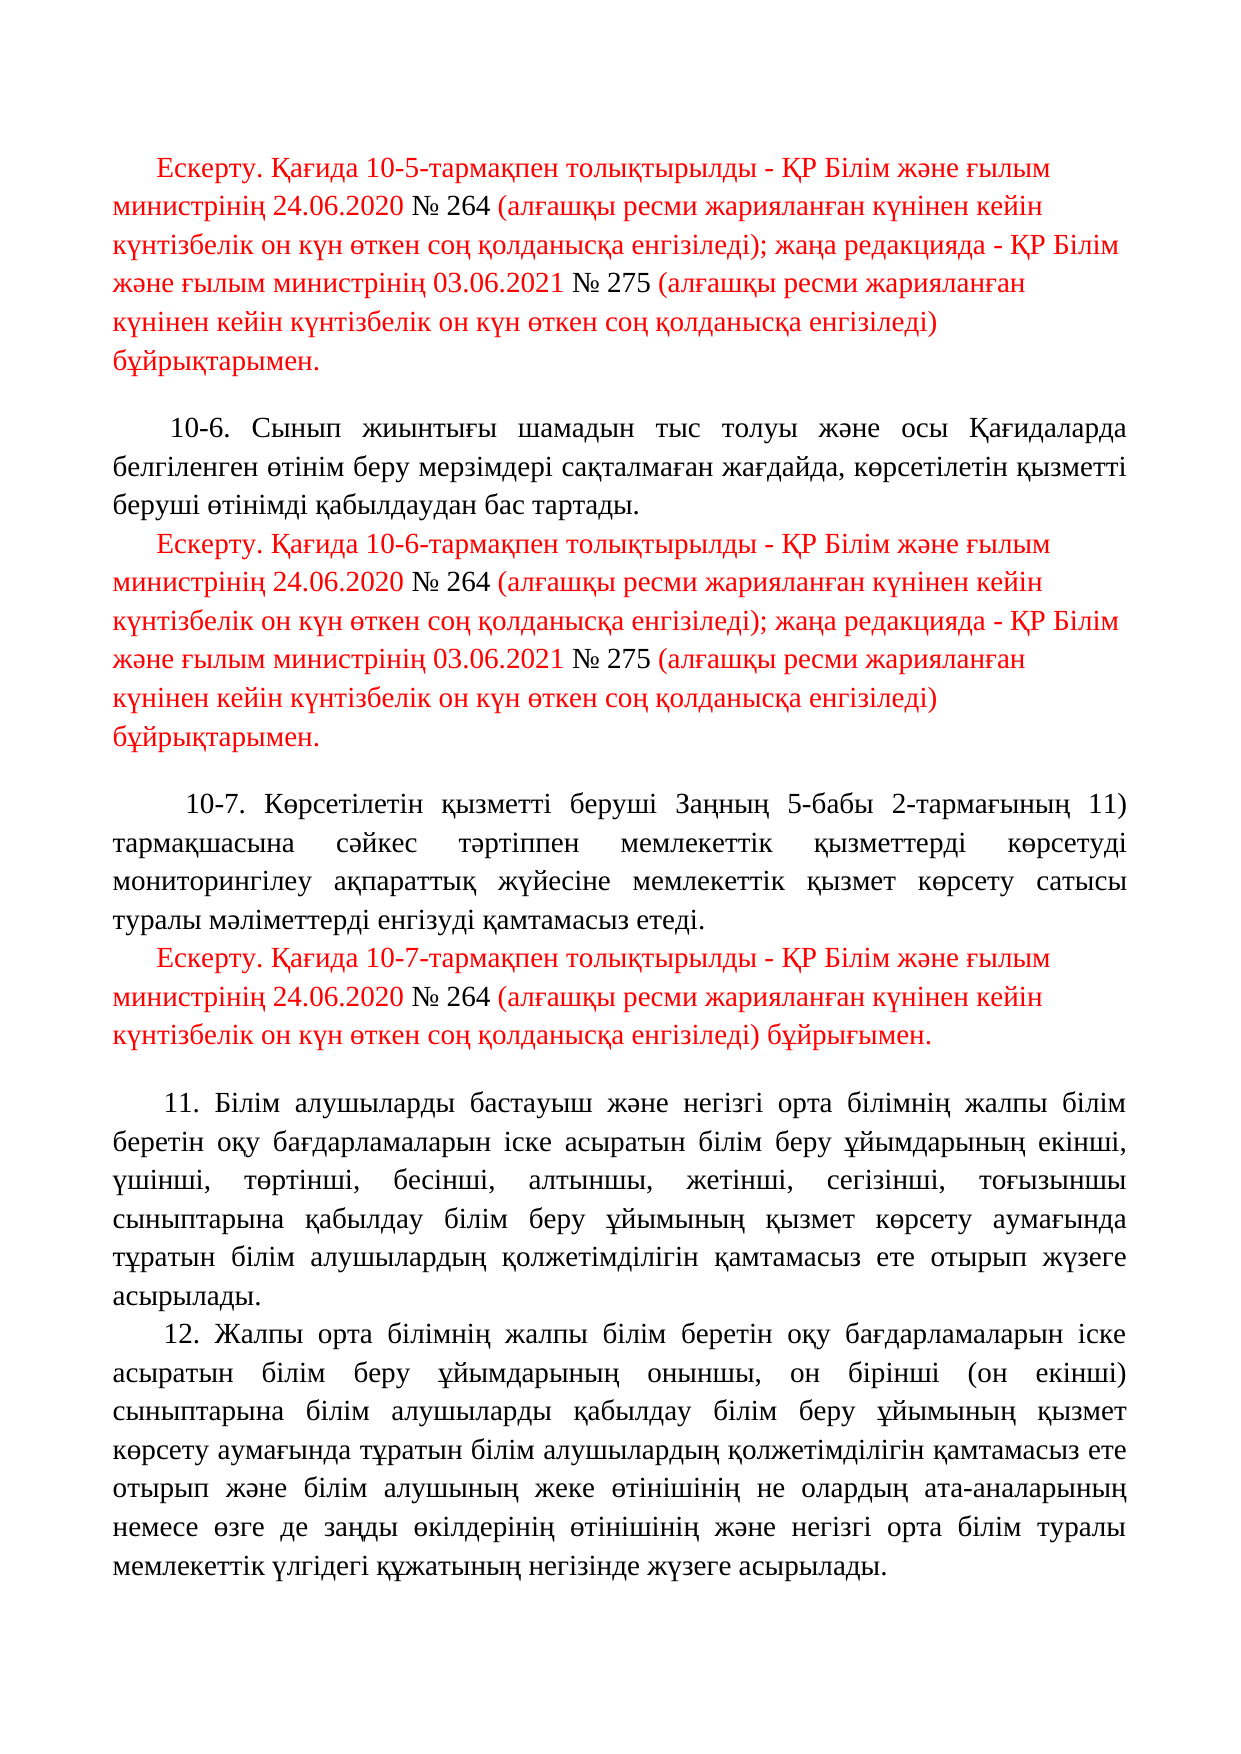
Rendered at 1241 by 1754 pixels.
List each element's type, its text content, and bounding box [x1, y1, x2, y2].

text 11. Білім алушыларды бастауыш және негізгі орта білімнің жалпы білім беретін оқу бағдарламаларын іске асыратын білім беру ұйымдарының екінші, үшінші, төртінші, бесінші, алтыншы, жетінші, сегізінші, тоғызыншы сыныптарына қабылдау білім беру ұйымының қызмет көрсету аумағында тұратын білім алушылардың қолжетімділігін қамтамасыз ете отырып жүзеге асырылады. [112, 1085, 1128, 1311]
text 10-7. Көрсетілетін қызметті беруші Заңның 5-бабы 2-тармағының 11) тармақшасына сәйкес тәртіппен мемлекеттік қызметтерді көрсетуді мониторингілеу ақпараттық жүйесіне мемлекеттік қызмет көрсету сатысы туралы мәліметтерді енгізуді қамтамасыз етеді. [112, 786, 1128, 935]
text Ескерту. Қағида 10-6-тармақпен толықтырылды - ҚР Білім және ғылым министрінің 24.06.2020 № 264 (алғашқы ресми жарияланған күнінен кейін күнтізбелік он күн өткен соң қолданысқа енгізіледі); жаңа редакцияда - ҚР Білім және ғылым министрінің 03.06.2021 № 275 (алғашқы ресми жарияланған күнінен кейін күнтізбелік он күн өткен соң қолданысқа енгізіледі) бұйрықтарымен. [112, 526, 1128, 782]
text Ескерту. Қағида 10-7-тармақпен толықтырылды - ҚР Білім және ғылым министрінің 24.06.2020 № 264 (алғашқы ресми жарияланған күнінен кейін күнтізбелік он күн өткен соң қолданысқа енгізіледі) бұйрығымен. [112, 940, 1128, 1081]
text 10-6. Сынып жиынтығы шамадын тыс толуы және осы Қағидаларда белгіленген өтінім беру мерзімдері сақталмаған жағдайда, көрсетілетін қызметті беруші өтінімді қабылдаудан бас тартады. [112, 410, 1128, 521]
text Ескерту. Қағида 10-5-тармақпен толықтырылды - ҚР Білім және ғылым министрінің 24.06.2020 № 264 (алғашқы ресми жарияланған күнінен кейін күнтізбелік он күн өткен соң қолданысқа енгізіледі); жаңа редакцияда - ҚР Білім және ғылым министрінің 03.06.2021 № 275 (алғашқы ресми жарияланған күнінен кейін күнтізбелік он күн өткен соң қолданысқа енгізіледі) бұйрықтарымен. [112, 150, 1128, 406]
text 12. Жалпы орта білімнің жалпы білім беретін оқу бағдарламаларын іске асыратын білім беру ұйымдарының оныншы, он бірінші (он екінші) сыныптарына білім алушыларды қабылдау білім беру ұйымының қызмет көрсету аумағында тұратын білім алушылардың қолжетімділігін қамтамасыз ете отырып және білім алушының жеке өтінішінің не олардың ата-аналарының немесе өзге де заңды өкілдерінің өтінішінің және негізгі орта білім туралы мемлекеттік үлгідегі құжатының негізінде жүзеге асырылады. [112, 1316, 1128, 1581]
